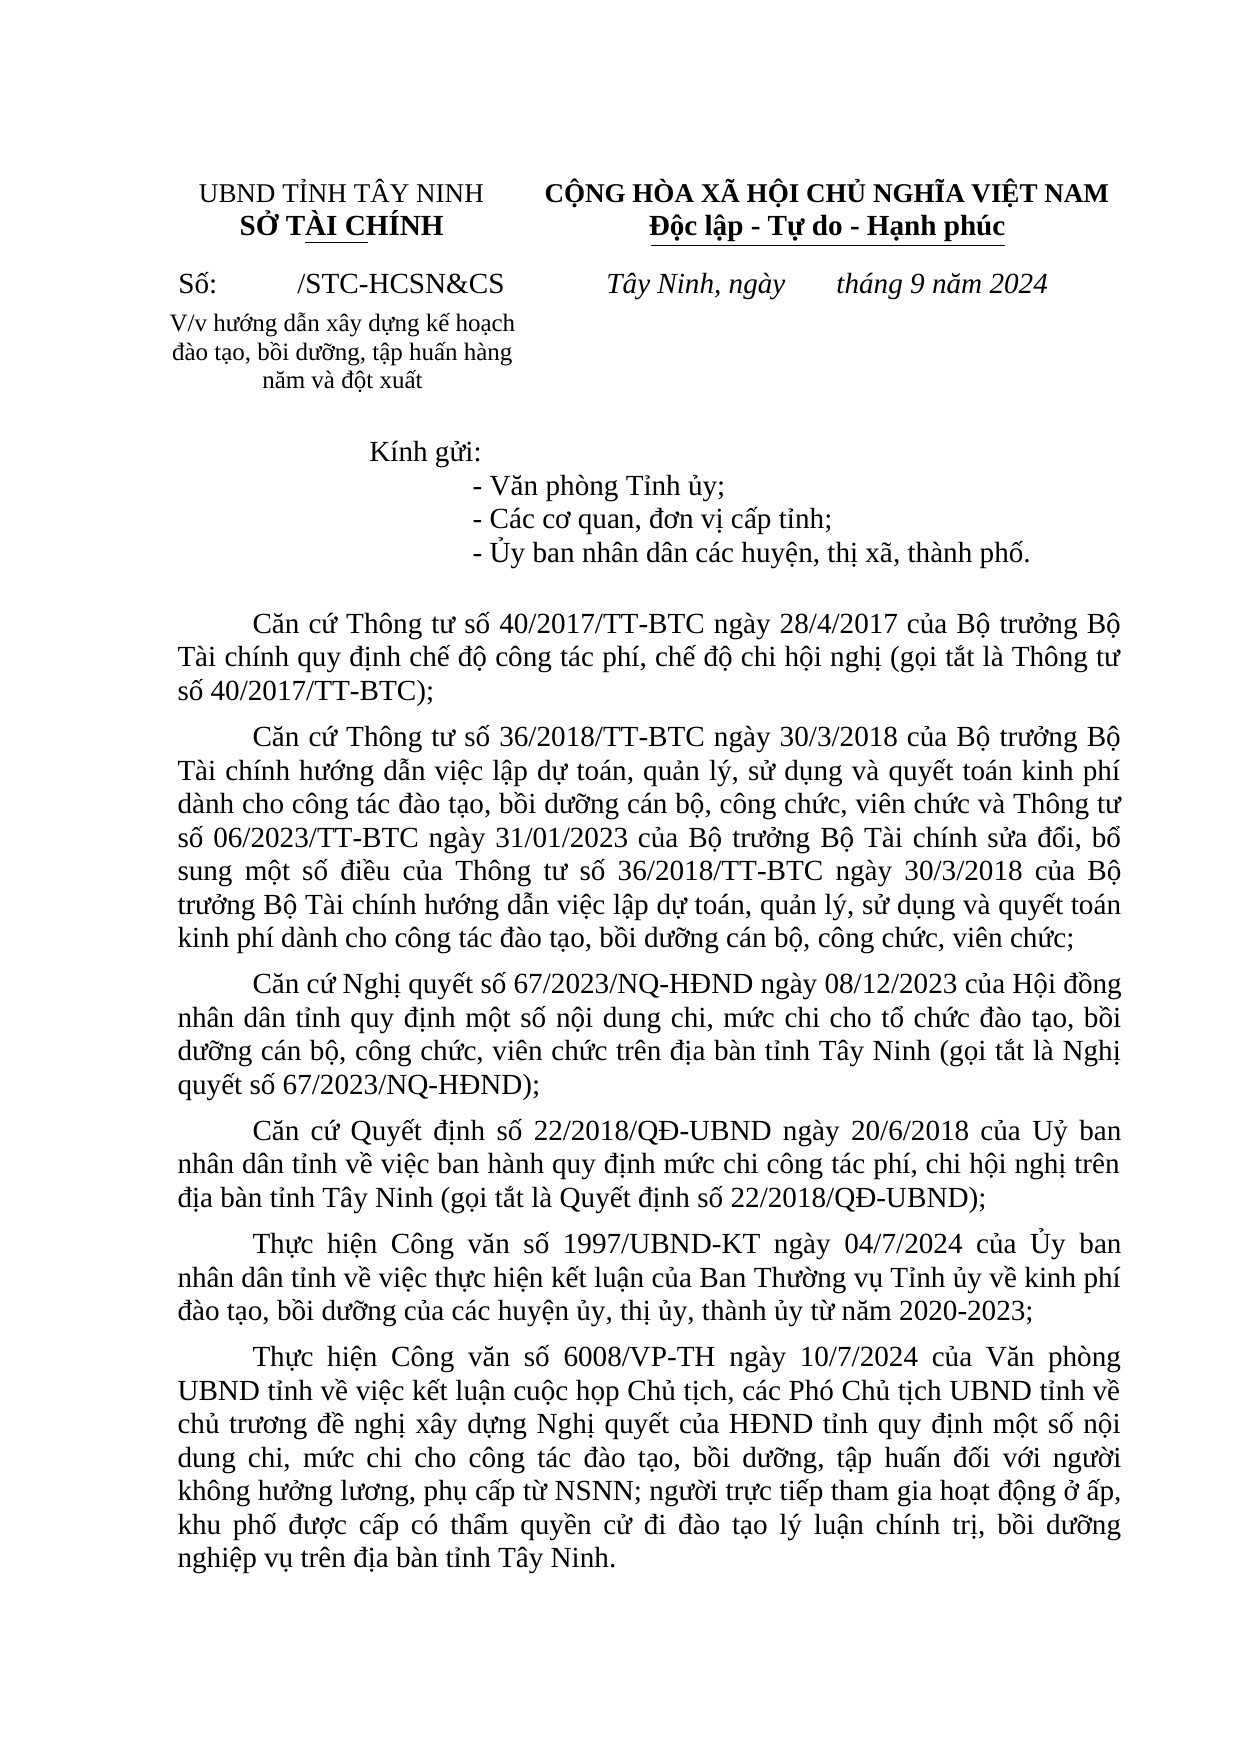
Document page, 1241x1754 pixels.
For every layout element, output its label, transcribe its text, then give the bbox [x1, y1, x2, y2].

text Căn cứ Nghị quyết số 67/2023/NQ-HĐND ngày 08/12/2023 của Hội đồng nhân dân tỉnh quy định một số nội dung chi, mức chi cho tổ chức đào tạo, bồi dưỡng cán bộ, công chức, viên chức trên địa bàn tỉnh Tây Ninh (gọi tắt là Nghị quyết số 67/2023/NQ-HĐND); [177, 966, 1122, 1101]
subtitle Kính gửi: [177, 434, 1122, 468]
text Căn cứ Thông tư số 40/2017/TT-BTC ngày 28/4/2017 của Bộ trưởng Bộ Tài chính quy định chế độ công tác phí, chế độ chi hội nghị (gọi tắt là Thông tư số 40/2017/TT-BTC); [177, 606, 1122, 707]
text Căn cứ Thông tư số 36/2018/TT-BTC ngày 30/3/2018 của Bộ trưởng Bộ Tài chính hướng dẫn việc lập dự toán, quản lý, sử dụng và quyết toán kinh phí dành cho công tác đào tạo, bồi dưỡng cán bộ, công chức, viên chức và Thông tư số 06/2023/TT-BTC ngày 31/01/2023 của Bộ trưởng Bộ Tài chính sửa đổi, bổ sung một số điều của Thông tư số 36/2018/TT-BTC ngày 30/3/2018 của Bộ trưởng Bộ Tài chính hướng dẫn việc lập dự toán, quản lý, sử dụng và quyết toán kinh phí dành cho công tác đào tạo, bồi dưỡng cán bộ, công chức, viên chức; [177, 719, 1122, 954]
text Thực hiện Công văn số 6008/VP-TH ngày 10/7/2024 của Văn phòng UBND tỉnh về việc kết luận cuộc họp Chủ tịch, các Phó Chủ tịch UBND tỉnh về chủ trương đề nghị xây dựng Nghị quyết của HĐND tỉnh quy định một số nội dung chi, mức chi cho công tác đào tạo, bồi dưỡng, tập huấn đối với người không hưởng lương, phụ cấp từ NSNN; người trực tiếp tham gia hoạt động ở ấp, khu phố được cấp có thẩm quyền cử đi đào tạo lý luận chính trị, bồi dưỡng nghiệp vụ trên địa bàn tỉnh Tây Ninh. [177, 1339, 1122, 1574]
text Thực hiện Công văn số 1997/UBND-KT ngày 04/7/2024 của Ủy ban nhân dân tỉnh về việc thực hiện kết luận của Ban Thường vụ Tỉnh ủy về kinh phí đào tạo, bồi dưỡng của các huyện ủy, thị ủy, thành ủy từ năm 2020-2023; [177, 1226, 1122, 1327]
text - Các cơ quan, đơn vị cấp tỉnh; [177, 501, 1122, 535]
table_header CỘNG HÒA XÃ HỘI CHỦ NGHĨA VIỆT NAM Độc lập - Tự do - Hạnh phúc [517, 177, 1137, 254]
table_cell Tây Ninh, ngày tháng 9 năm 2024 [517, 254, 1137, 394]
table_header UBND TỈNH TÂY NINH SỞ TÀI CHÍNH [166, 177, 517, 254]
table_cell Số: /STC-HCSN&CS V/v hướng dẫn xây dựng kế hoạch đào tạo, bồi dưỡng, tập huấn hàng năm và đột xuất [166, 254, 517, 394]
text Căn cứ Quyết định số 22/2018/QĐ-UBND ngày 20/6/2018 của Uỷ ban nhân dân tỉnh về việc ban hành quy định mức chi công tác phí, chi hội nghị trên địa bàn tỉnh Tây Ninh (gọi tắt là Quyết định số 22/2018/QĐ-UBND); [177, 1113, 1122, 1214]
text - Văn phòng Tỉnh ủy; [177, 468, 1122, 501]
text - Ủy ban nhân dân các huyện, thị xã, thành phố. [177, 535, 1122, 568]
